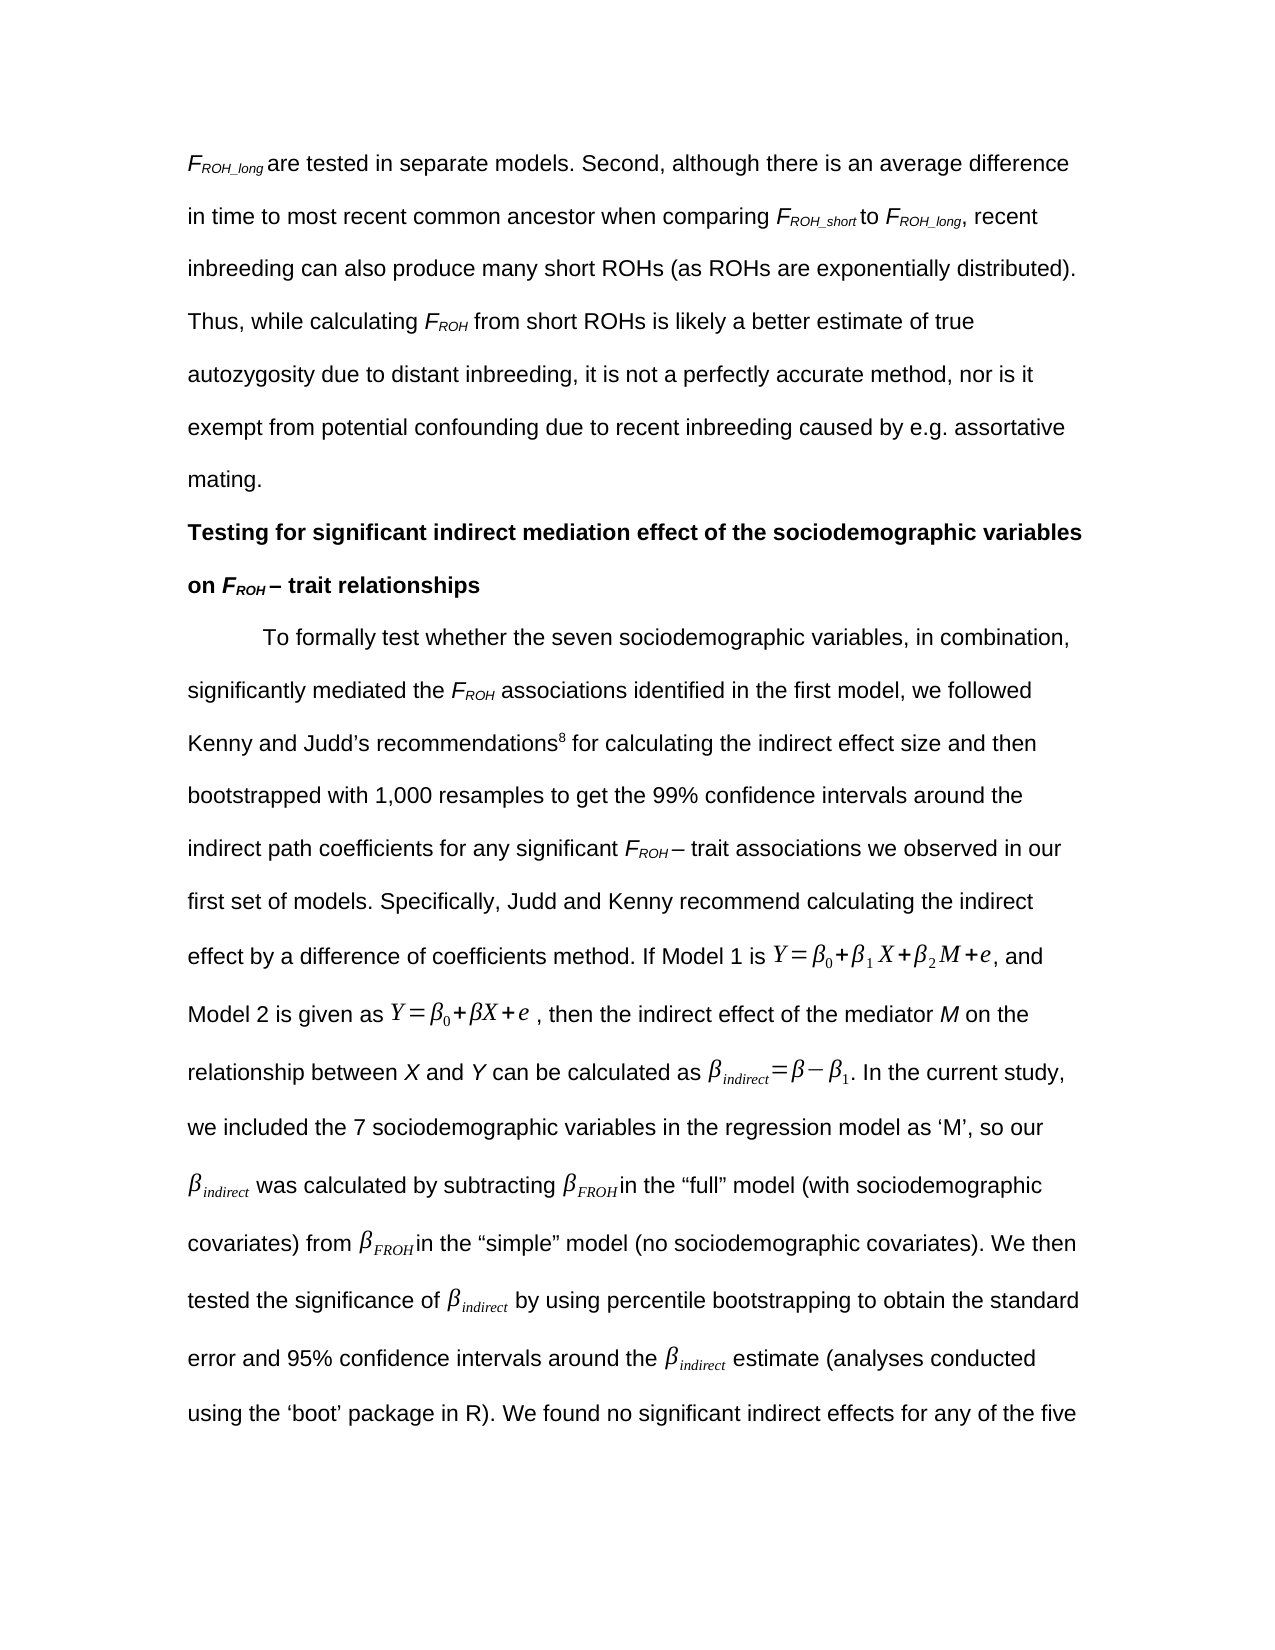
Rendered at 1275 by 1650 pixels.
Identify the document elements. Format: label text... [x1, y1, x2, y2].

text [187, 624, 1087, 1427]
text Testing for significant indirect mediation effect of the sociodemographic variables on FROH – trait relationships [187, 519, 1087, 598]
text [187, 150, 1087, 493]
